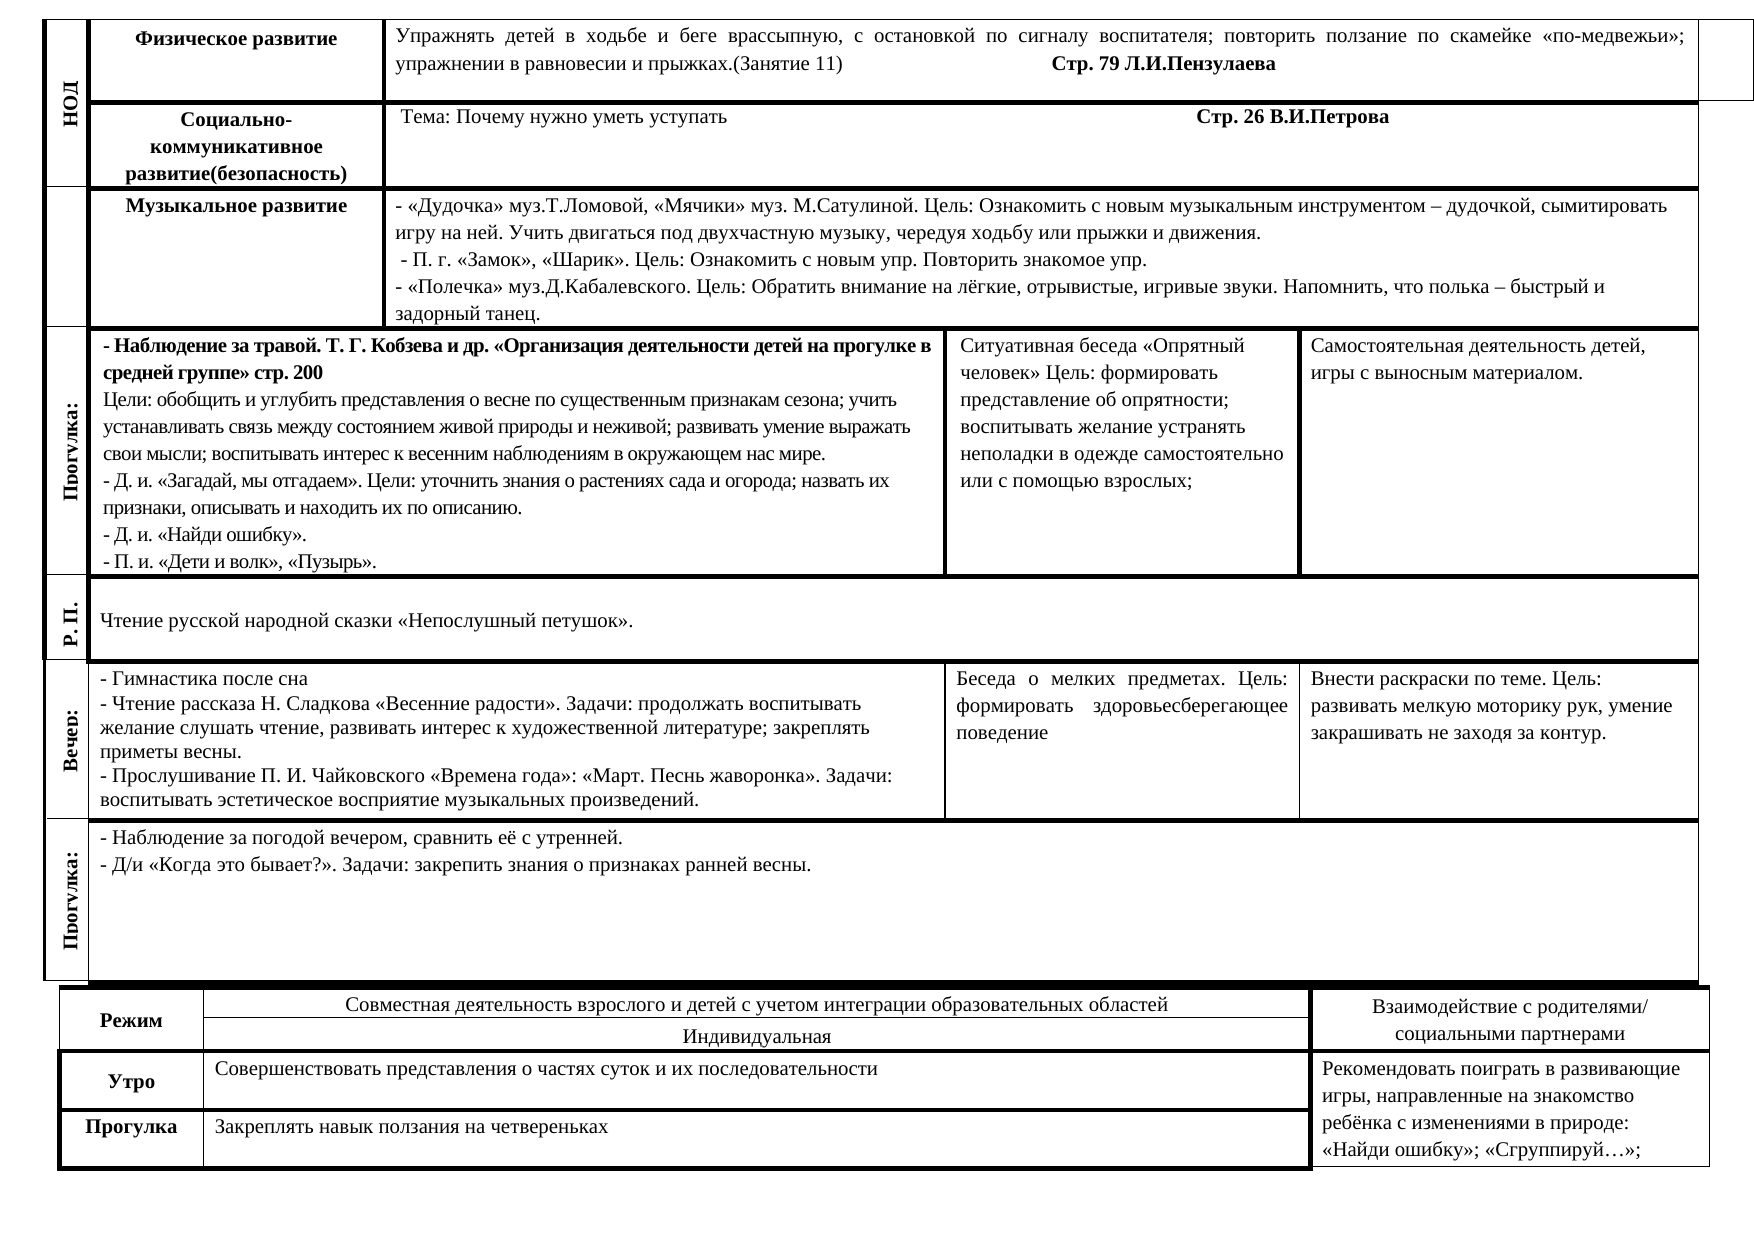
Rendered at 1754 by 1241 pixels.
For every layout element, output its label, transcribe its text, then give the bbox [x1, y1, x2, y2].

table_cell Беседа о мелких предметах. Цель: формировать здоровьесберегающее поведение [946, 664, 1299, 818]
table_cell Ситуативная беседа «Опрятный человек» Цель: формировать представление об опрятности; воспитывать желание устранять неполадки в одежде самостоятельно или с помощью взрослых; [947, 331, 1297, 574]
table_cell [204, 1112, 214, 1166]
table_cell Рекомендовать поиграть в развивающие игры, направленные на знакомство ребёнка с изменениями в природе: «Найди ошибку»; «Сгруппируй…»; «Найди отличия…» [1313, 1053, 1709, 1166]
table_cell Самостоятельная деятельность детей, игры с выносным материалом. [1302, 331, 1698, 574]
table_cell - Наблюдение за погодой вечером, сравнить её с утренней. - Д/и «Когда это бывает?». Задачи: закрепить знания о признаках ранней весны. [89, 823, 1698, 980]
table_header Совместная деятельность взрослого и детей с учетом интеграции образовательных областей [204, 990, 1308, 1017]
table_cell Социально-коммуникативное развитие(безопасность) [91, 105, 382, 186]
table_cell Упражнять детей в ходьбе и беге врассыпную, с остановкой по сигналу воспитателя; повторить ползание по скамейке «по-медвежьи»; упражнении в равновесии и прыжках.(Занятие 11) Стр. 79 Л.И.Пензулаева [386, 20, 1698, 100]
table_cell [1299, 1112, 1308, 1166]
table_cell Чтение русской народной сказки «Непослушный петушок». [91, 579, 1698, 659]
table_cell Прогулка: [47, 327, 86, 574]
table_cell Физическое развитие [91, 20, 382, 100]
table_cell Р. П. сном [47, 575, 86, 659]
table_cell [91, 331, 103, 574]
table_cell Тема: Почему нужно уметь уступать Стр. 26 В.И.Петрова [386, 105, 1698, 186]
table_cell Прогулка: [46, 818, 88, 980]
table_cell Прогулка [62, 1112, 203, 1166]
table_cell [1699, 20, 1753, 100]
table_header Взаимодействие с родителями/ социальными партнерами [1313, 990, 1709, 1048]
table_cell Совершенствовать представления о частях суток и их последовательности [204, 1053, 1308, 1107]
table_cell [47, 187, 86, 326]
table_cell Музыкальное развитие [91, 191, 382, 326]
table_cell Вечер: [46, 660, 88, 818]
table_cell - «Дудочка» муз.Т.Ломовой, «Мячики» муз. М.Сатулиной. Цель: Ознакомить с новым музыкальным инструментом – дудочкой, сымитировать игру на ней. Учить двигаться под двухчастную музыку, чередуя ходьбу или прыжки и движения. - П. г. «Замок», «Шарик». Цель: Ознакомить с новым упр. Повторить знакомое упр. - «Полечка» муз.Д.Кабалевского. Цель: Обратить внимание на лёгкие, отрывистые, игривые звуки. Напомнить, что полька – быстрый и задорный танец. [386, 191, 1698, 326]
table_cell НОД [47, 20, 86, 186]
table_cell Внести раскраски по теме. Цель: развивать мелкую моторику рук, умение закрашивать не заходя за контур. [1300, 664, 1698, 818]
table_cell Утро [62, 1053, 203, 1107]
table_cell - Гимнастика после сна - Чтение рассказа Н. Сладкова «Весенние радости». Задачи: продолжать воспитывать желание слушать чтение, развивать интерес к художественной литературе; закреплять приметы весны. - Прослушивание П. И. Чайковского «Времена года»: «Март. Песнь жаворонка». Задачи: воспитывать эстетическое восприятие музыкальных произведений. [89, 664, 944, 818]
table_header Режим [60, 990, 203, 1048]
table_cell Индивидуальная [204, 1018, 1308, 1048]
